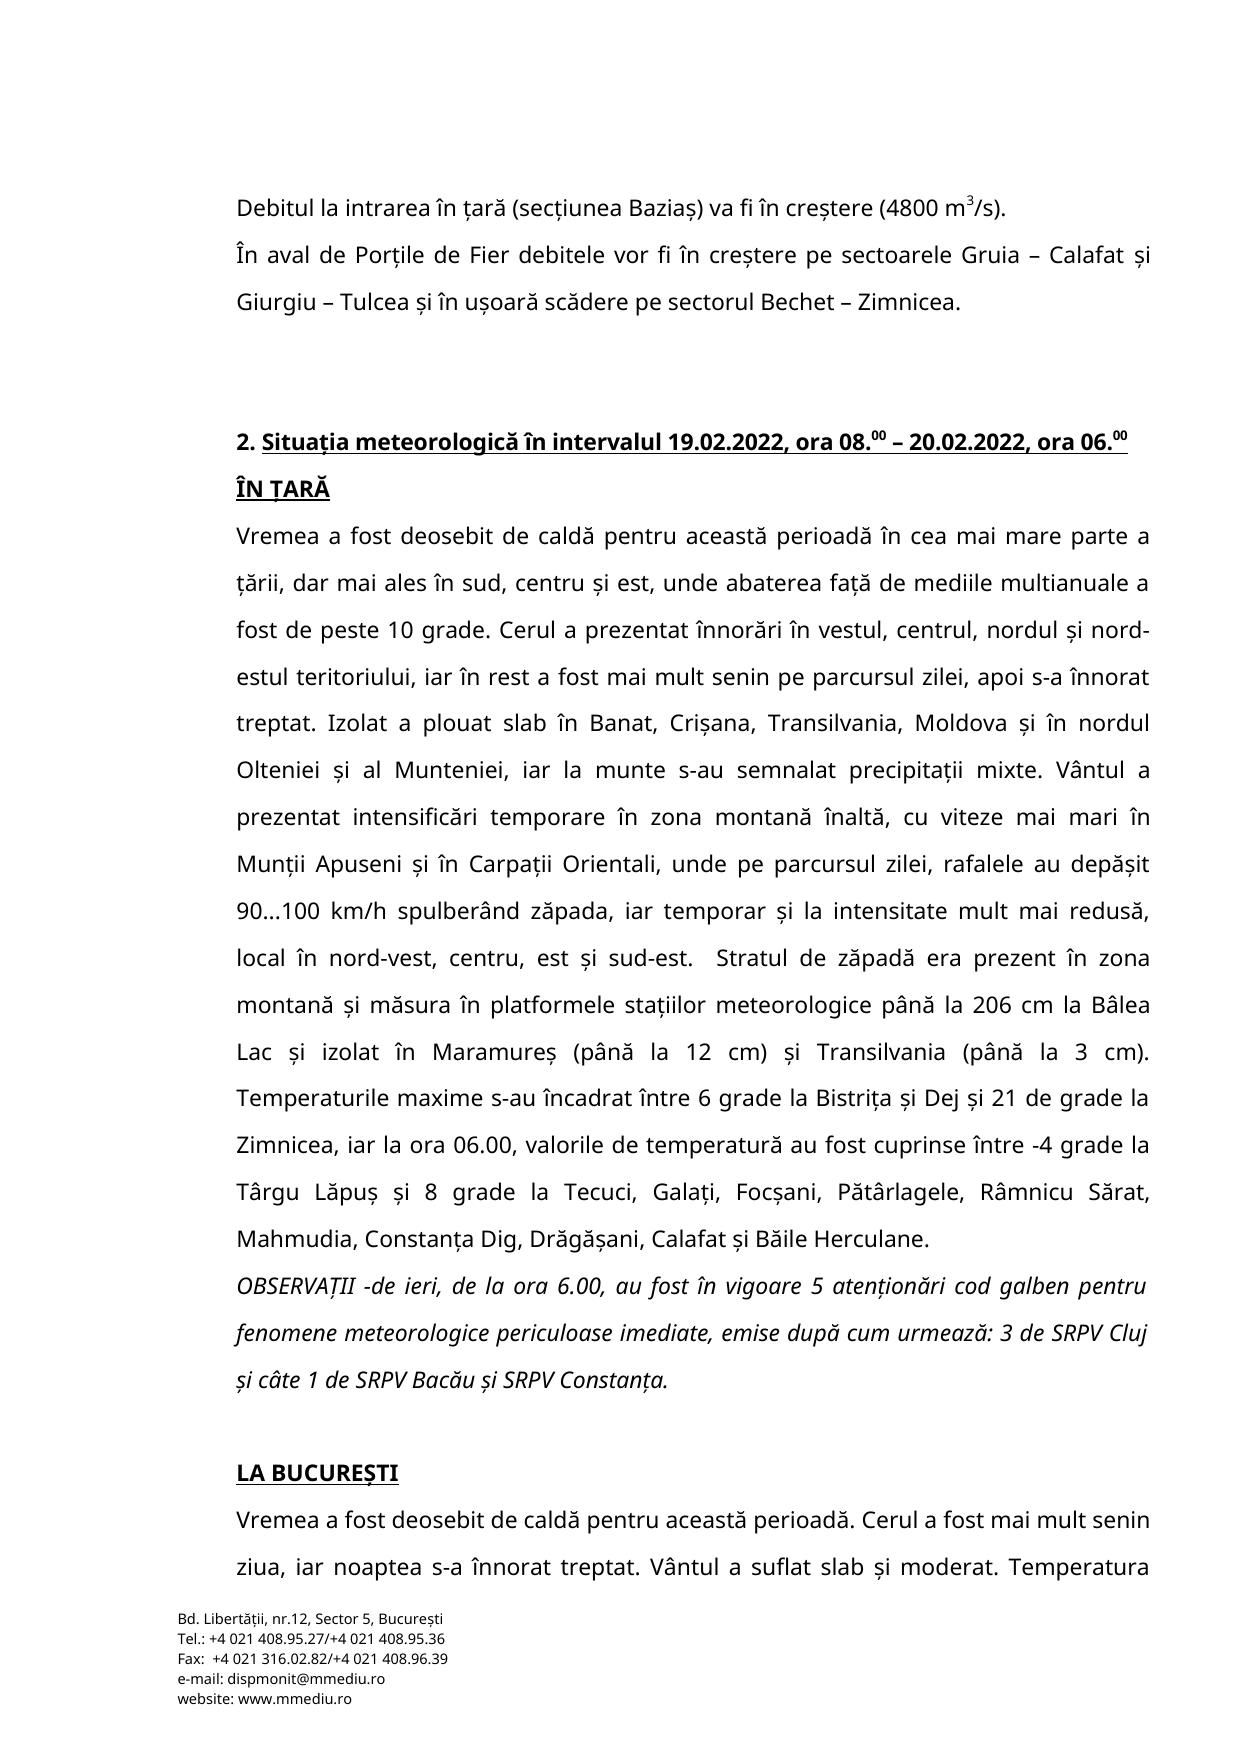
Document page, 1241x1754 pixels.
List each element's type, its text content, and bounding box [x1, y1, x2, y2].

text ÎN ŢARĂ [236, 473, 1150, 504]
text 2. Situația meteorologică în intervalul 19.02.2022, ora 08.00 – 20.02.2022, ora 06.00 [236, 426, 1152, 457]
text Debitul la intrarea în țară (secțiunea Baziaș) va fi în creștere (4800 m3/s). [236, 192, 1152, 223]
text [236, 1504, 1152, 1582]
text Vremea a fost deosebit de caldă pentru această perioadă în cea mai mare parte a țării, dar mai ales în sud, centru și est, unde abaterea față de mediile multianuale a fost de peste 10 grade. Cerul a prezentat înnorări în vestul, centrul, nordul și nord-estul teritoriului, iar în rest a fost mai mult senin pe parcursul zilei, apoi s-a înnorat treptat. Izolat a plouat slab în Banat, Crișana, Transilvania, Moldova și în nordul Olteniei și al Munteniei, iar la munte s-au semnalat precipitații mixte. Vântul a prezentat intensificări temporare în zona montană înaltă, cu viteze mai mari în Munții Apuseni și în Carpații Orientali, unde pe parcursul zilei, rafalele au depășit 90...100 km/h spulberând zăpada, iar temporar și la intensitate mult mai redusă, local în nord-vest, centru, est și sud-est. Stratul de zăpadă era prezent în zona montană și măsura în platformele stațiilor meteorologice până la 206 cm la Bâlea Lac și izolat în Maramureș (până la 12 cm) și Transilvania (până la 3 cm). Temperaturile maxime s-au încadrat între 6 grade la Bistrița și Dej și 21 de grade la Zimnicea, iar la ora 06.00, valorile de temperatură au fost cuprinse între -4 grade la Târgu Lăpuș și 8 grade la Tecuci, Galați, Focșani, Pătârlagele, Râmnicu Sărat, Mahmudia, Constanța Dig, Drăgășani, Calafat și Băile Herculane. [236, 520, 1152, 1254]
text LA BUCUREŞTI [236, 1457, 1150, 1488]
text OBSERVAȚII -de ieri, de la ora 6.00, au fost în vigoare 5 atenționări cod galben pentru fenomene meteorologice periculoase imediate, emise după cum urmează: 3 de SRPV Cluj și câte 1 de SRPV Bacău și SRPV Constanța. [236, 1270, 1152, 1395]
text În aval de Porțile de Fier debitele vor fi în creștere pe sectoarele Gruia – Calafat şi Giurgiu – Tulcea şi în uşoară scădere pe sectorul Bechet – Zimnicea. [236, 238, 1152, 317]
